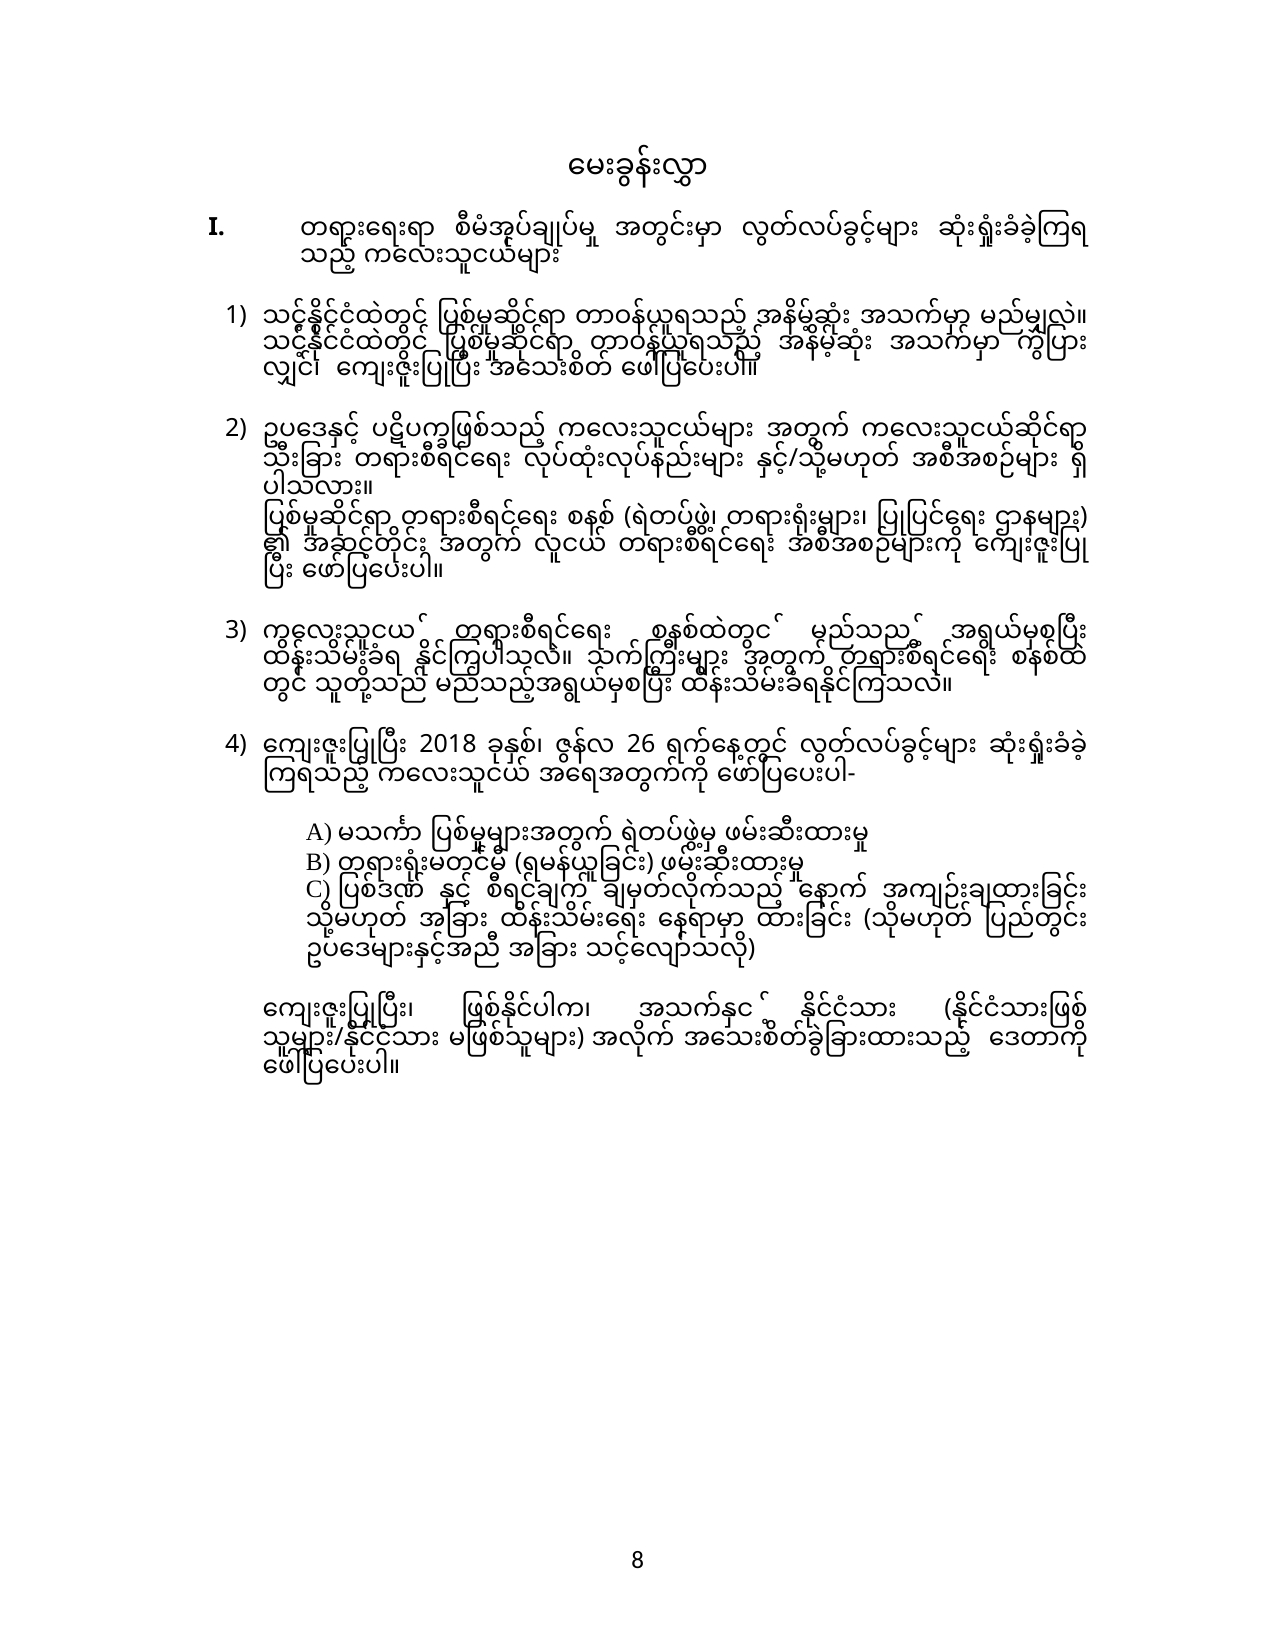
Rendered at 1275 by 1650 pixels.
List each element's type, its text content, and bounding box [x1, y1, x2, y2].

list ဥပဒေနှင့် ပဋိပက္ခဖြစ်သည့် ကလေးသူငယ်များ အတွက် ကလေးသူငယ်ဆိုင်ရာ သီးခြား တရားစီရင်ရေး လုပ်ထုံးလုပ်နည်းများ နှင့်/သို့မဟုတ် အစီအစဉ်များ ရှိပါသလား။ [225, 412, 1087, 500]
list ပြစ်မှုဆိုင်ရာ တရားစီရင်ရေး စနစ် (ရဲတပ်ဖွဲ့၊ တရားရုံးများ၊ ပြုပြင်ရေး ဌာနများ) ၏ အဆင့်တိုင်း အတွက် လူငယ် တရားစီရင်ရေး အစီအစဉ်များကို ကျေးဇူးပြုပြီး ဖော်ပြပေးပါ။ [262, 500, 1087, 583]
list တရားရုံးမတင်မီ (ရမန်ယူခြင်း) ဖမ်းဆီးထားမှု [306, 846, 601, 876]
list သင့်နိုင်ငံထဲတွင် ပြစ်မှုဆိုင်ရာ တာဝန်ယူရသည့် အနိမ့်ဆုံး အသက်မှာ မည်မျှလဲ။ သင့်နိုင်ငံထဲတွင် ပြစ်မှုဆိုင်ရာ တာဝန်ယူရသည့် အနိမ့်ဆုံး အသက်မှာ ကွဲပြားလျှင်၊ ကျေးဇူးပြုပြီး အသေးစိတ် ဖေါ်ပြပေးပါ။ [225, 299, 451, 382]
subtitle တရားရေးရာ စီမံအုပ်ချုပ်မှု အတွင်းမှာ လွတ်လပ်ခွင့်များ ဆုံးရှုံးခံခဲ့ကြရသည့် ကလေးသူငယ်များ [225, 211, 1087, 268]
list တရားရုံးမတင်မီ (ရမန်ယူခြင်း) ဖမ်းဆီးထားမှု [603, 846, 1087, 876]
list ကျေးဇူးပြုပြီး 2018 ခုနှစ်၊ ဇွန်လ 26 ရက်နေ့တွင် လွတ်လပ်ခွင့်များ ဆုံးရှုံးခံခဲ့ကြရသည့် ကလေးသူငယ် အရေအတွက်ကို ဖော်ပြပေးပါ- [225, 727, 1087, 789]
list မသင်္ကာ ပြစ်မှုများအတွက် ရဲတပ်ဖွဲ့မှ ဖမ်းဆီးထားမှု [435, 819, 1087, 846]
list ပြစ်ဒဏ် နှင့် စီရင်ချက် ချမှတ်လိုက်သည့် နောက် အကျဉ်းချထားခြင်း သို့မဟုတ် အခြား ထိန်းသိမ်းရေး နေရာမှာ ထားခြင်း (သိုမဟုတ် ပြည်တွင်း ဥပဒေများနှင့်အညီ အခြား သင့်လျော်သလို) [306, 876, 1087, 964]
list မသင်္ကာ ပြစ်မှုများအတွက် ရဲတပ်ဖွဲ့မှ ဖမ်းဆီးထားမှု [306, 819, 432, 846]
list ကလေးသူငယ် တရားစီရင်ရေး စနစ်ထဲတွင် မည်သည့် အရွယ်မှစပြီး ထိန်းသိမ်းခံရ နိုင်ကြပါသလဲ။ သက်ကြီးများ အတွက် တရားစီရင်ရေး စနစ်ထဲတွင် သူတို့သည် မည်သည့်အရွယ်မှစပြီး ထိန်းသိမ်းခံရနိုင်ကြသလဲ။ [225, 614, 1087, 697]
list ကျေးဇူးပြုပြီး၊ ဖြစ်နိုင်ပါက၊ အသက်နှင့် နိုင်ငံသား (နိုင်ငံသားဖြစ်သူများ/နိုင်ငံသား မဖြစ်သူများ) အလိုက် အသေးစိတ်ခွဲခြားထားသည့် ဒေတာကို ဖေါ်ပြပေးပါ။ [262, 991, 1087, 1079]
text မေးခွန်းလွှာ [187, 150, 1087, 181]
list သင့်နိုင်ငံထဲတွင် ပြစ်မှုဆိုင်ရာ တာဝန်ယူရသည့် အနိမ့်ဆုံး အသက်မှာ မည်မျှလဲ။ သင့်နိုင်ငံထဲတွင် ပြစ်မှုဆိုင်ရာ တာဝန်ယူရသည့် အနိမ့်ဆုံး အသက်မှာ ကွဲပြားလျှင်၊ ကျေးဇူးပြုပြီး အသေးစိတ် ဖေါ်ပြပေးပါ။ [441, 299, 1087, 382]
